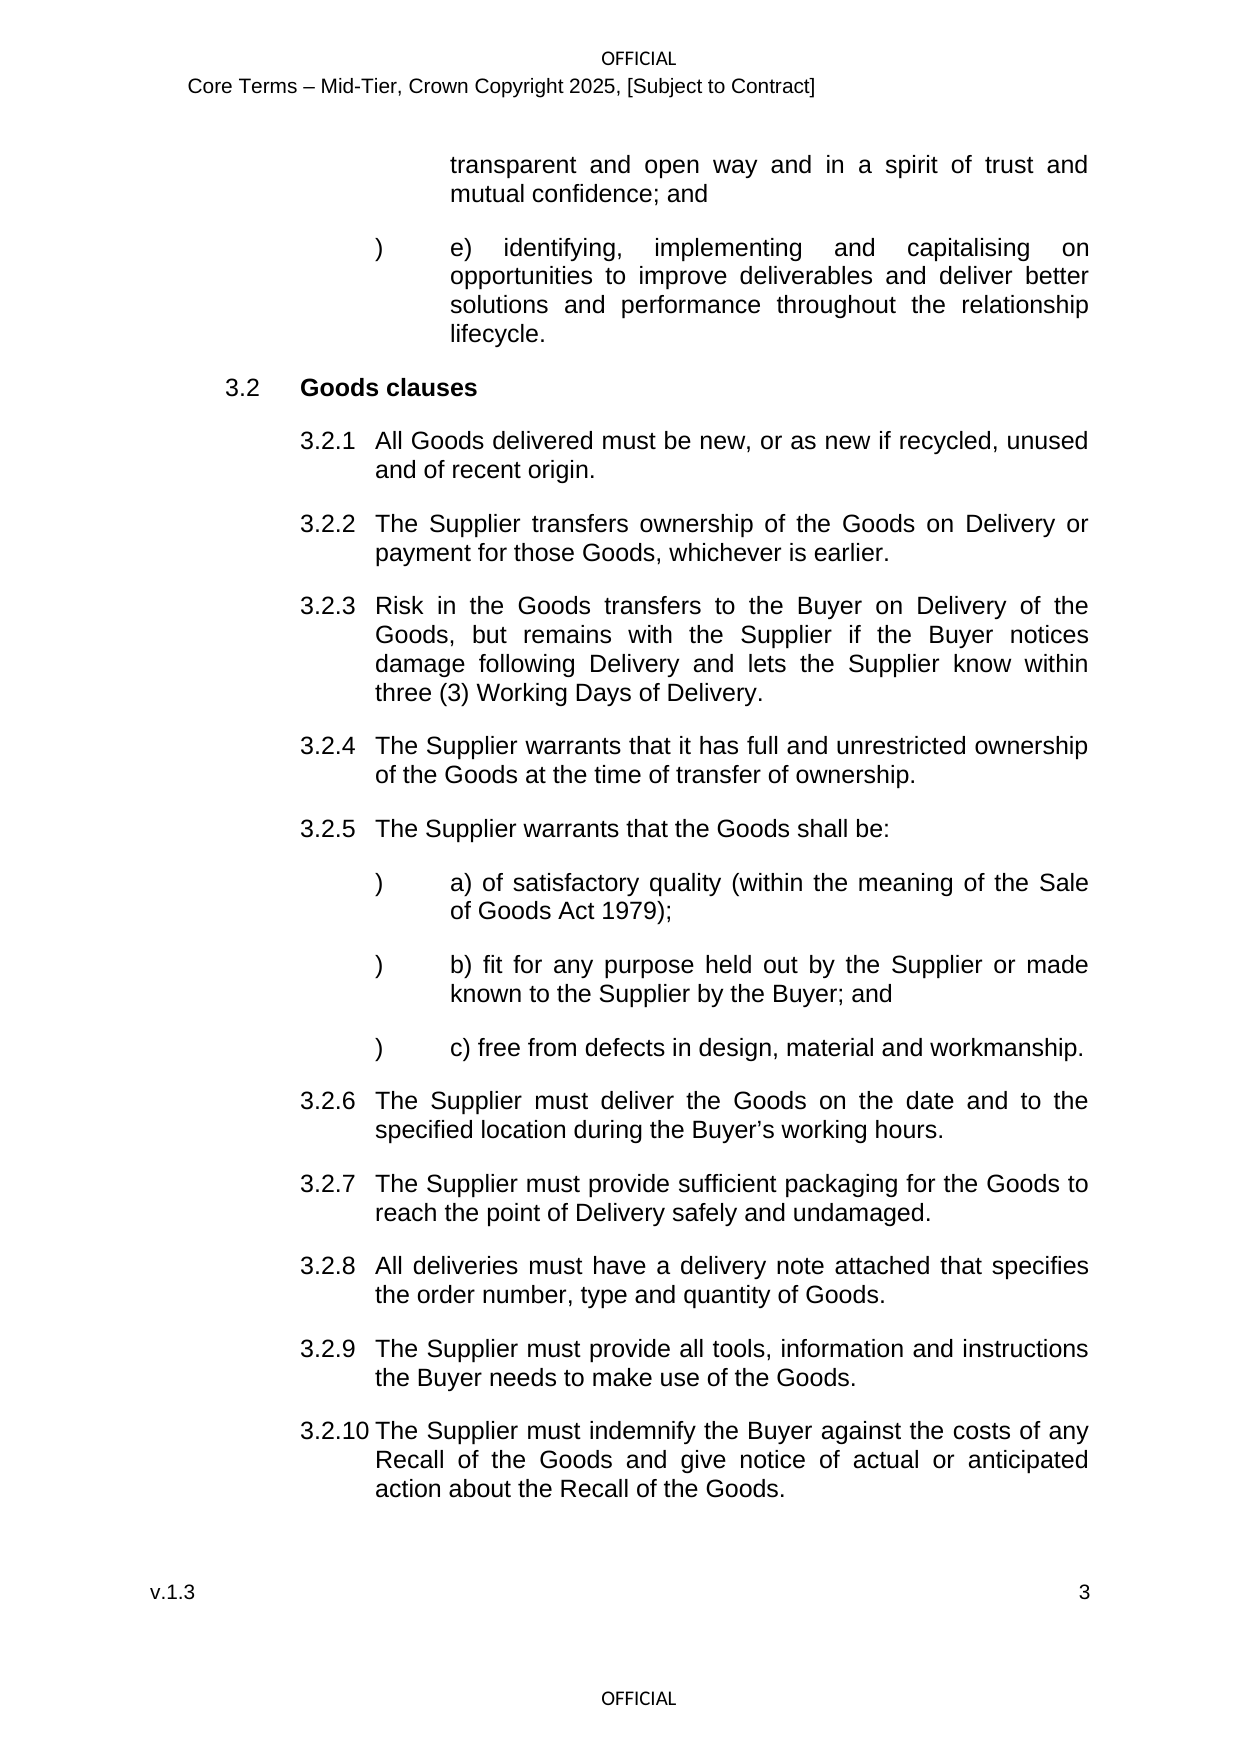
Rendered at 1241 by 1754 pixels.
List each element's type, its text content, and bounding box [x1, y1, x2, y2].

list Risk in the Goods transfers to the Buyer on Delivery of the Goods, but remains with the Supplier if the Buyer notices damage following Delivery and lets the Supplier know within three (3) Working Days of Delivery. [300, 591, 1090, 706]
list All deliveries must have a delivery note attached that specifies the order number, type and quantity of Goods. [300, 1251, 1090, 1309]
list The Supplier warrants that the Goods shall be: [300, 814, 1090, 842]
list The Supplier must deliver the Goods on the date and to the specified location during the Buyer’s working hours. [300, 1086, 1090, 1144]
list Goods clauses [225, 372, 1090, 401]
list The Supplier transfers ownership of the Goods on Delivery or payment for those Goods, whichever is earlier. [300, 509, 1090, 566]
list All Goods delivered must be new, or as new if recycled, unused and of recent origin. [300, 426, 1090, 484]
list The Supplier must provide sufficient packaging for the Goods to reach the point of Delivery safely and undamaged. [300, 1169, 1090, 1226]
list The Supplier must provide all tools, information and instructions the Buyer needs to make use of the Goods. [300, 1334, 1090, 1391]
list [375, 150, 1090, 207]
list The Supplier warrants that it has full and unrestricted ownership of the Goods at the time of transfer of ownership. [300, 731, 1090, 789]
list The Supplier must indemnify the Buyer against the costs of any Recall of the Goods and give notice of actual or anticipated action about the Recall of the Goods. [300, 1416, 1090, 1502]
list c) free from defects in design, material and workmanship. [375, 1032, 1090, 1061]
list e) identifying, implementing and capitalising on opportunities to improve deliverables and deliver better solutions and performance throughout the relationship lifecycle. [375, 232, 1090, 347]
list a) of satisfactory quality (within the meaning of the Sale of Goods Act 1979); [375, 867, 1090, 925]
list b) fit for any purpose held out by the Supplier or made known to the Supplier by the Buyer; and [375, 950, 1090, 1007]
